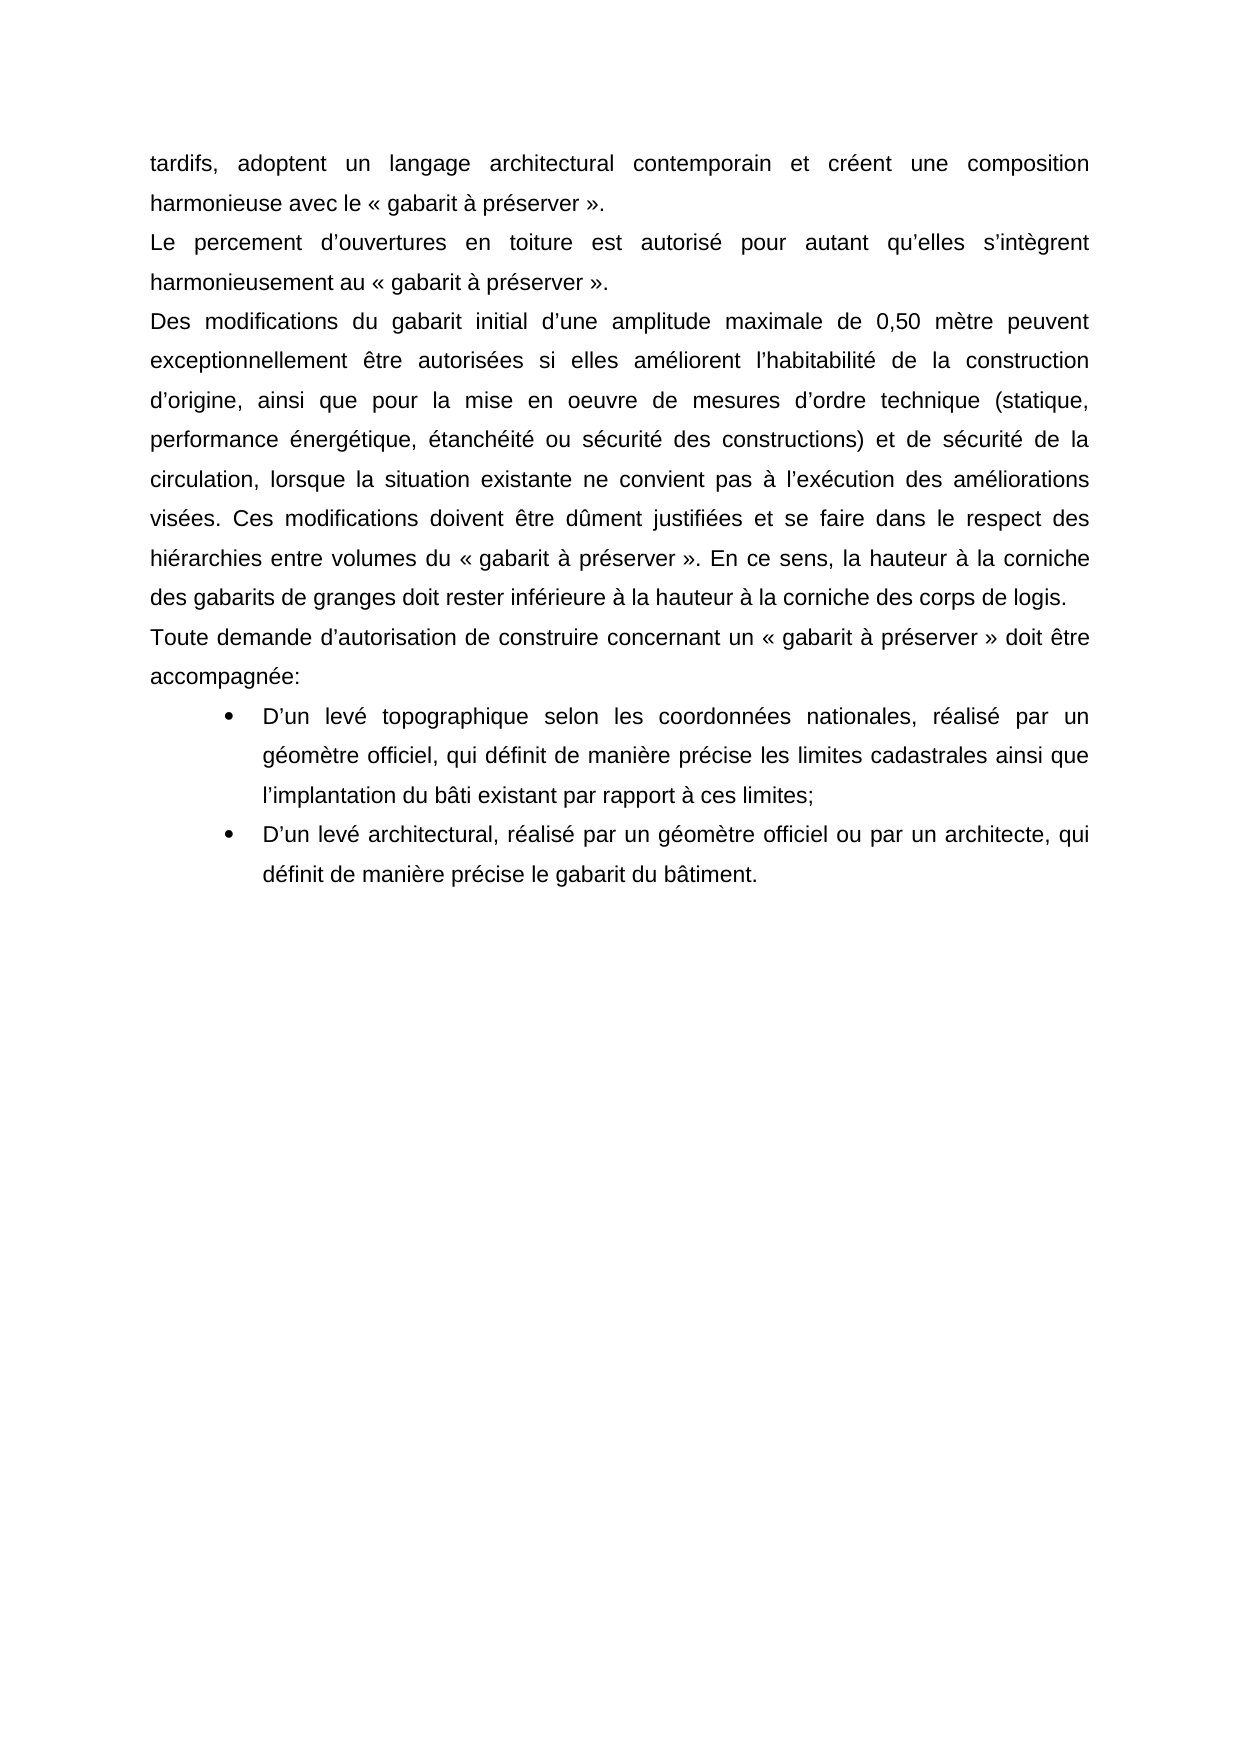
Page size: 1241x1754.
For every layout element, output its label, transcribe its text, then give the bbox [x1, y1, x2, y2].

list D’un levé topographique selon les coordonnées nationales, réalisé par un géomètre officiel, qui définit de manière précise les limites cadastrales ainsi que l’implantation du bâti existant par rapport à ces limites; [225, 703, 1090, 808]
text Des modifications du gabarit initial d’une amplitude maximale de 0,50 mètre peuvent exceptionnellement être autorisées si elles améliorent l’habitabilité de la construction d’origine, ainsi que pour la mise en oeuvre de mesures d’ordre technique (statique, performance énergétique, étanchéité ou sécurité des constructions) et de sécurité de la circulation, lorsque la situation existante ne convient pas à l’exécution des améliorations visées. Ces modifications doivent être dûment justifiées et se faire dans le respect des hiérarchies entre volumes du « gabarit à préserver ». En ce sens, la hauteur à la corniche des gabarits de granges doit rester inférieure à la hauteur à la corniche des corps de logis. [150, 308, 1090, 611]
text Le percement d’ouvertures en toiture est autorisé pour autant qu’elles s’intègrent harmonieusement au « gabarit à préserver ». [150, 229, 1090, 295]
list D’un levé architectural, réalisé par un géomètre officiel ou par un architecte, qui définit de manière précise le gabarit du bâtiment. [225, 821, 1090, 887]
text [150, 150, 1090, 216]
text Toute demande d’autorisation de construire concernant un « gabarit à préserver » doit être accompagnée: [150, 624, 1090, 689]
